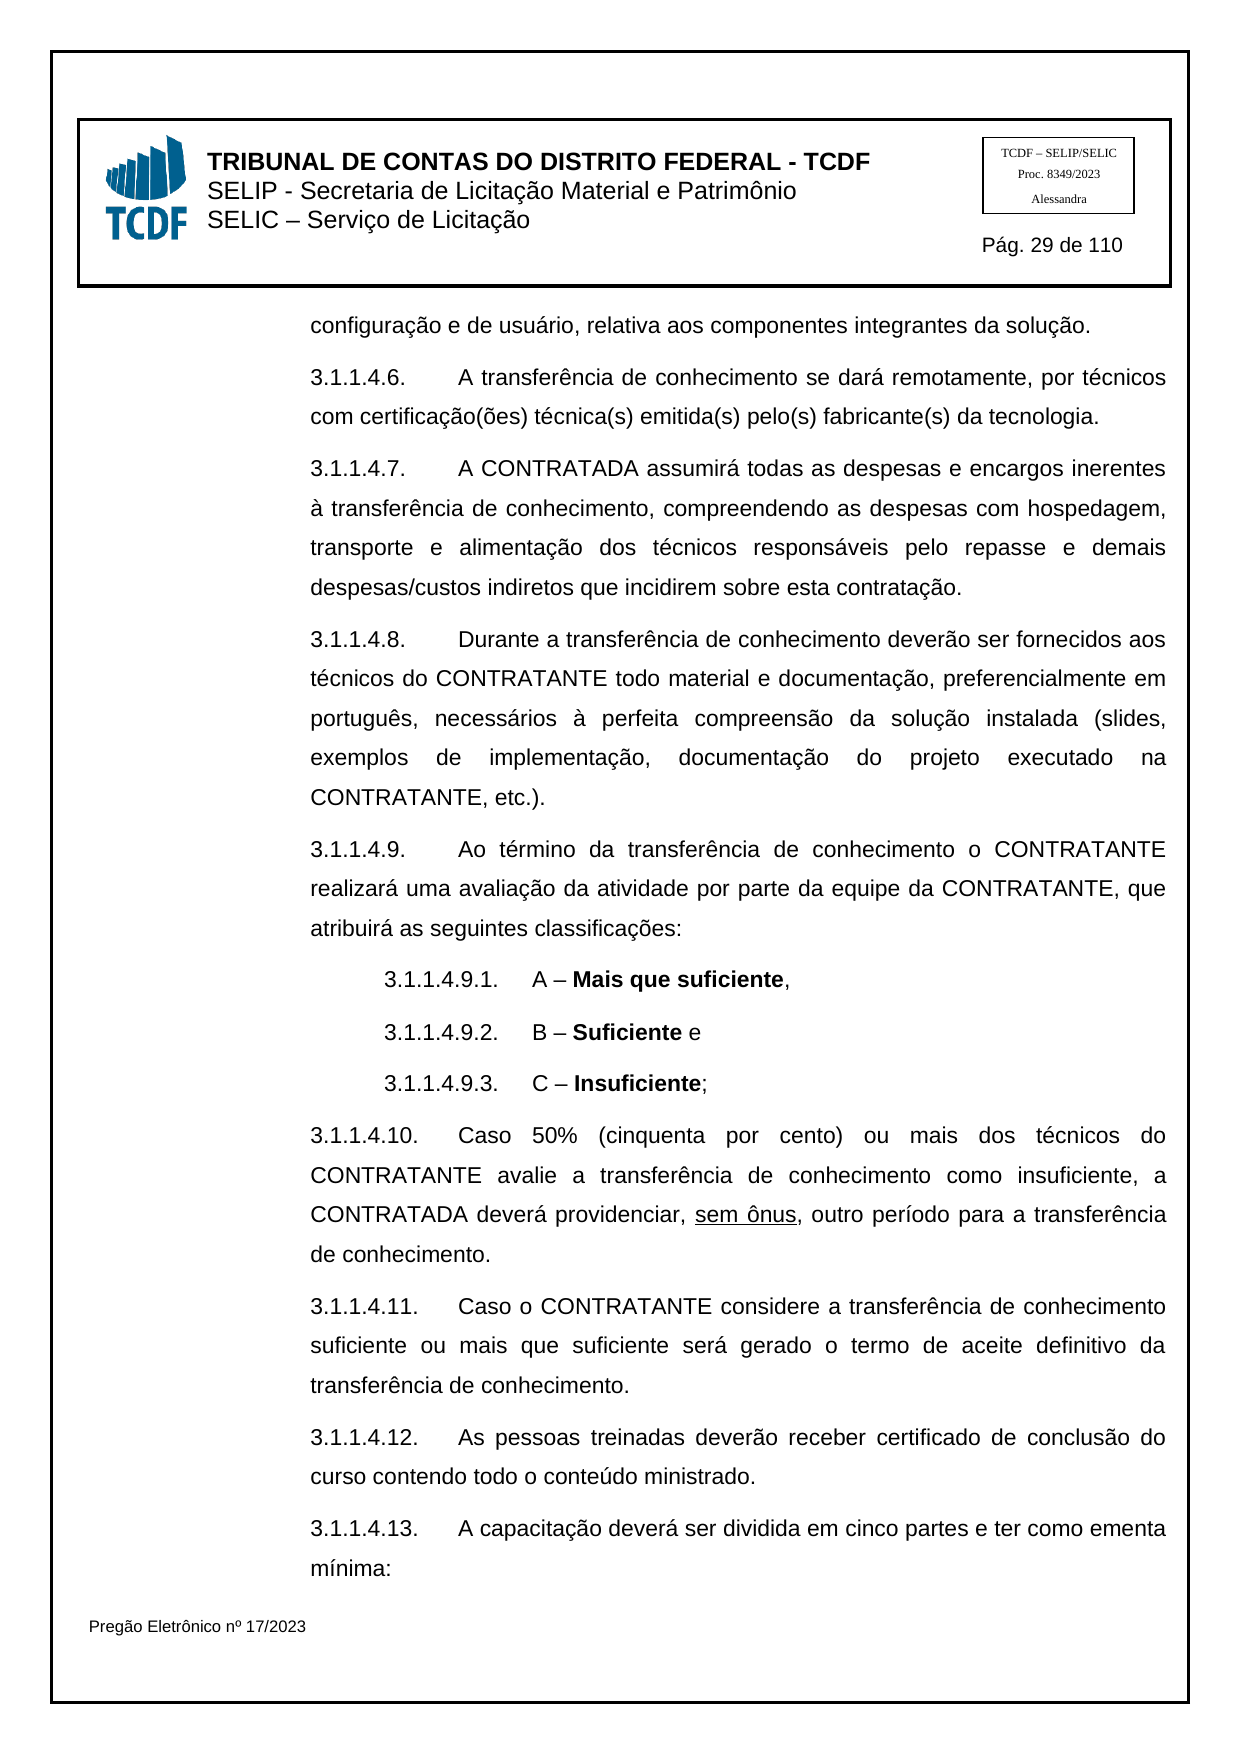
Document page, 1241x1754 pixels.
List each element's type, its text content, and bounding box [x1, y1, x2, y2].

list Caso o CONTRATANTE considere a transferência de conhecimento suficiente ou mais que suficiente será gerado o termo de aceite definitivo da transferência de conhecimento. [310, 1293, 1167, 1398]
picture [91, 132, 201, 242]
list Ao término da transferência de conhecimento o CONTRATANTE realizará uma avaliação da atividade por parte da equipe da CONTRATANTE, que atribuirá as seguintes classificações: [310, 836, 1167, 941]
list B – Suficiente e [384, 1018, 1167, 1045]
list A capacitação deverá ser dividida em cinco partes e ter como ementa mínima: [310, 1515, 1167, 1581]
list A CONTRATADA assumirá todas as despesas e encargos inerentes à transferência de conhecimento, compreendendo as despesas com hospedagem, transporte e alimentação dos técnicos responsáveis pelo repasse e demais despesas/custos indiretos que incidirem sobre esta contratação. [310, 455, 1167, 600]
list C – Insuficiente; [384, 1070, 1167, 1097]
list As pessoas treinadas deverão receber certificado de conclusão do curso contendo todo o conteúdo ministrado. [310, 1424, 1167, 1489]
list A – Mais que suficiente, [384, 966, 1167, 993]
list A transferência de conhecimento se dará remotamente, por técnicos com certificação(ões) técnica(s) emitida(s) pelo(s) fabricante(s) da tecnologia. [310, 364, 1167, 429]
list Caso 50% (cinquenta por cento) ou mais dos técnicos do CONTRATANTE avalie a transferência de conhecimento como insuficiente, a CONTRATADA deverá providenciar, sem ônus, outro período para a transferência de conhecimento. [310, 1122, 1167, 1267]
list Durante a transferência de conhecimento deverão ser fornecidos aos técnicos do CONTRATANTE todo material e documentação, preferencialmente em português, necessários à perfeita compreensão da solução instalada (slides, exemplos de implementação, documentação do projeto executado na CONTRATANTE, etc.). [310, 626, 1167, 810]
